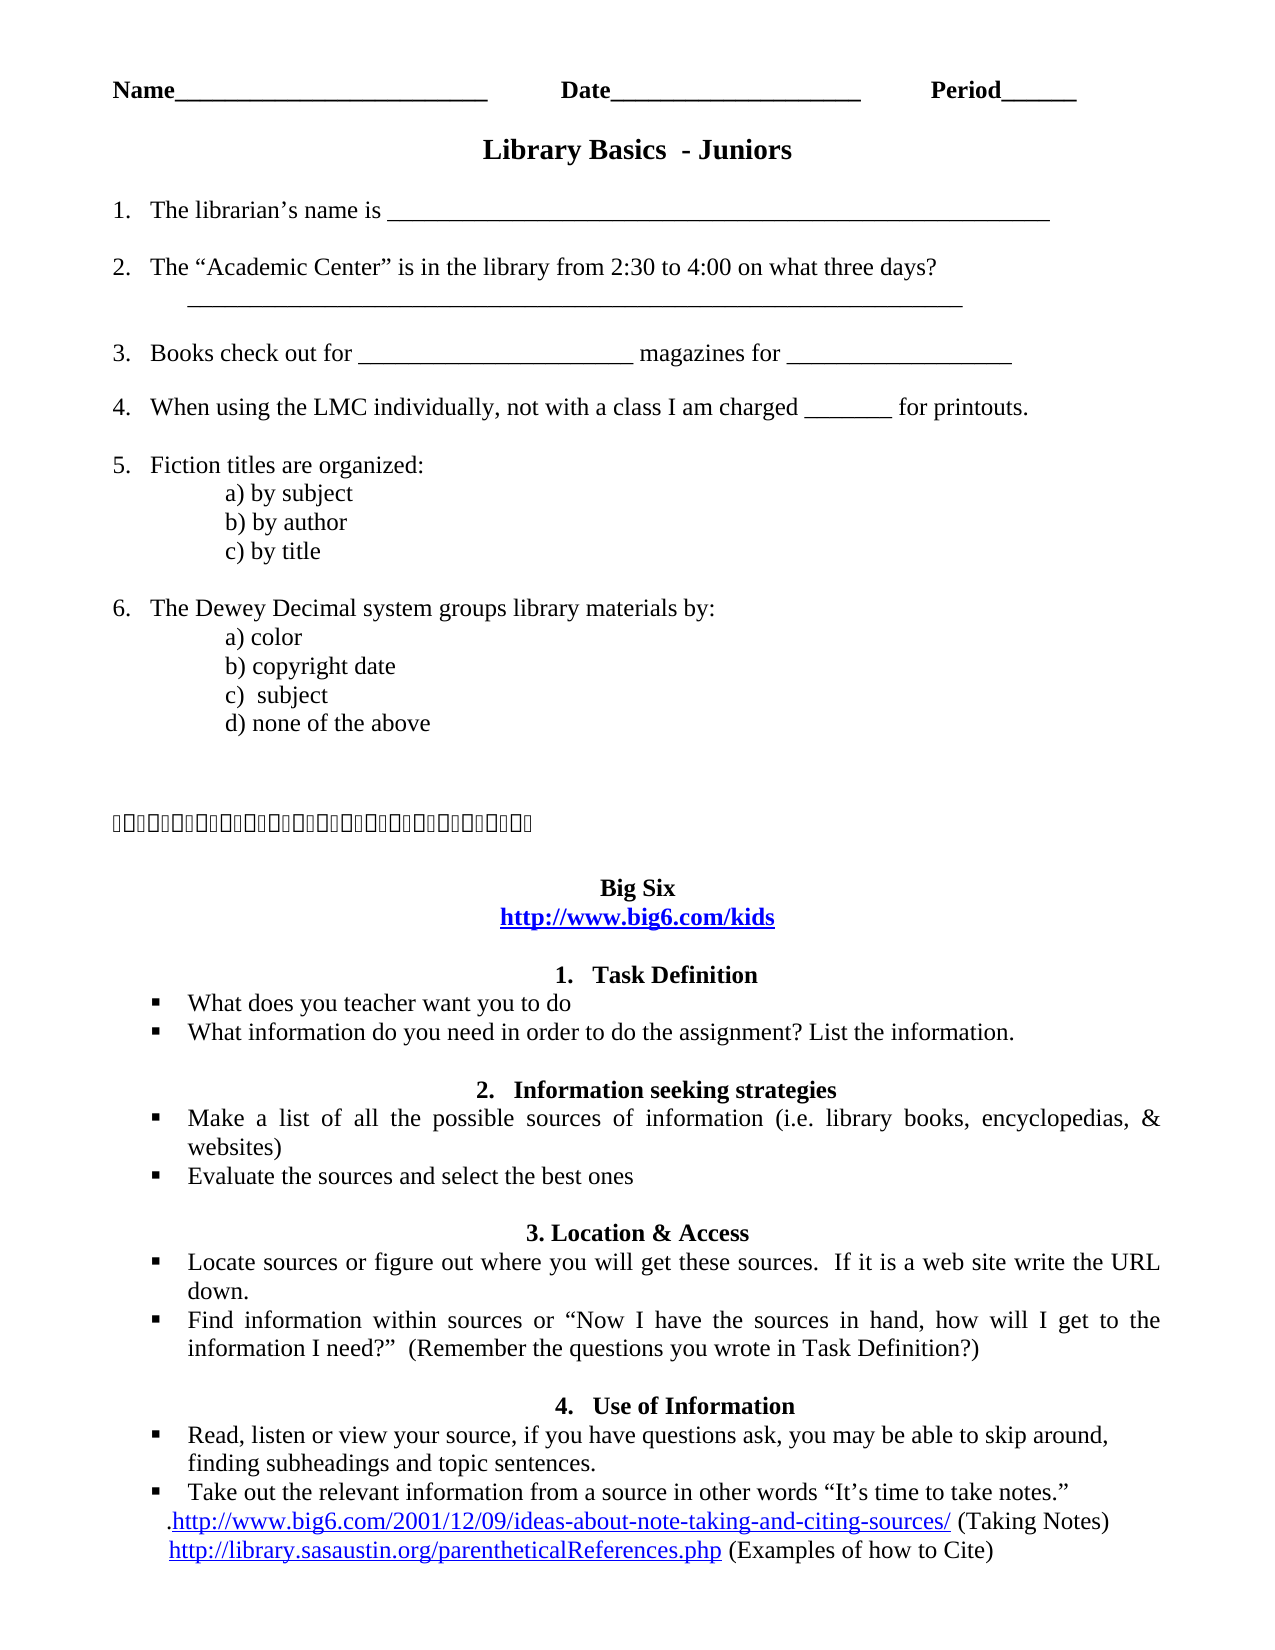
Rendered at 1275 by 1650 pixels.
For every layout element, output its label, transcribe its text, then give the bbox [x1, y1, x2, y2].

subtitle Library Basics - Juniors [112, 132, 1162, 166]
list Task Definition [150, 960, 1162, 988]
list c) by title [225, 536, 1162, 565]
list Books check out for ______________________ magazines for __________________ [112, 338, 1162, 367]
list Use of Information [187, 1391, 1162, 1420]
text a) color [225, 622, 1162, 651]
text http://library.sasaustin.org/parentheticalReferences.php (Examples of how to Cite) [112, 1535, 1162, 1563]
list Information seeking strategies [150, 1075, 1162, 1103]
text .http://www.big6.com/2001/12/09/ideas-about-note-taking-and-citing-sources/ (Taking Notes) [112, 1506, 1162, 1535]
list Find information within sources or “Now I have the sources in hand, how will I get to the information I need?” (Remember the questions you wrote in Task Definition?) [150, 1305, 1162, 1362]
list Read, listen or view your source, if you have questions ask, you may be able to skip around, finding subheadings and topic sentences. [150, 1420, 1162, 1477]
text d) none of the above [225, 708, 1162, 737]
text b) copyright date [225, 651, 1162, 680]
text b) by author [225, 507, 1162, 536]
text 3. Location & Access [112, 1218, 1162, 1247]
list The “Academic Center” is in the library from 2:30 to 4:00 on what three days? [112, 252, 1162, 281]
list The librarian’s name is _____________________________________________________ [112, 195, 1162, 223]
list What information do you need in order to do the assignment? List the information. [150, 1017, 1162, 1046]
list Fiction titles are organized: [112, 450, 1162, 478]
list What does you teacher want you to do [150, 988, 1162, 1017]
list Take out the relevant information from a source in other words “It’s time to take notes.” [150, 1477, 1162, 1506]
text c) subject [225, 680, 1162, 708]
text ______________________________________________________________ [150, 281, 1162, 310]
text  [112, 805, 1162, 839]
list When using the LMC individually, not with a class I am charged _______ for printouts. [112, 392, 1162, 421]
list The Dewey Decimal system groups library materials by: [112, 593, 1162, 622]
text http://www.big6.com/kids [112, 902, 1162, 931]
text a) by subject [225, 478, 1162, 507]
list Evaluate the sources and select the best ones [150, 1161, 1162, 1190]
list Make a list of all the possible sources of information (i.e. library books, encyclopedias, & websites) [150, 1103, 1162, 1161]
list Locate sources or figure out where you will get these sources. If it is a web site write the URL down. [150, 1247, 1162, 1305]
text Big Six [112, 873, 1162, 902]
